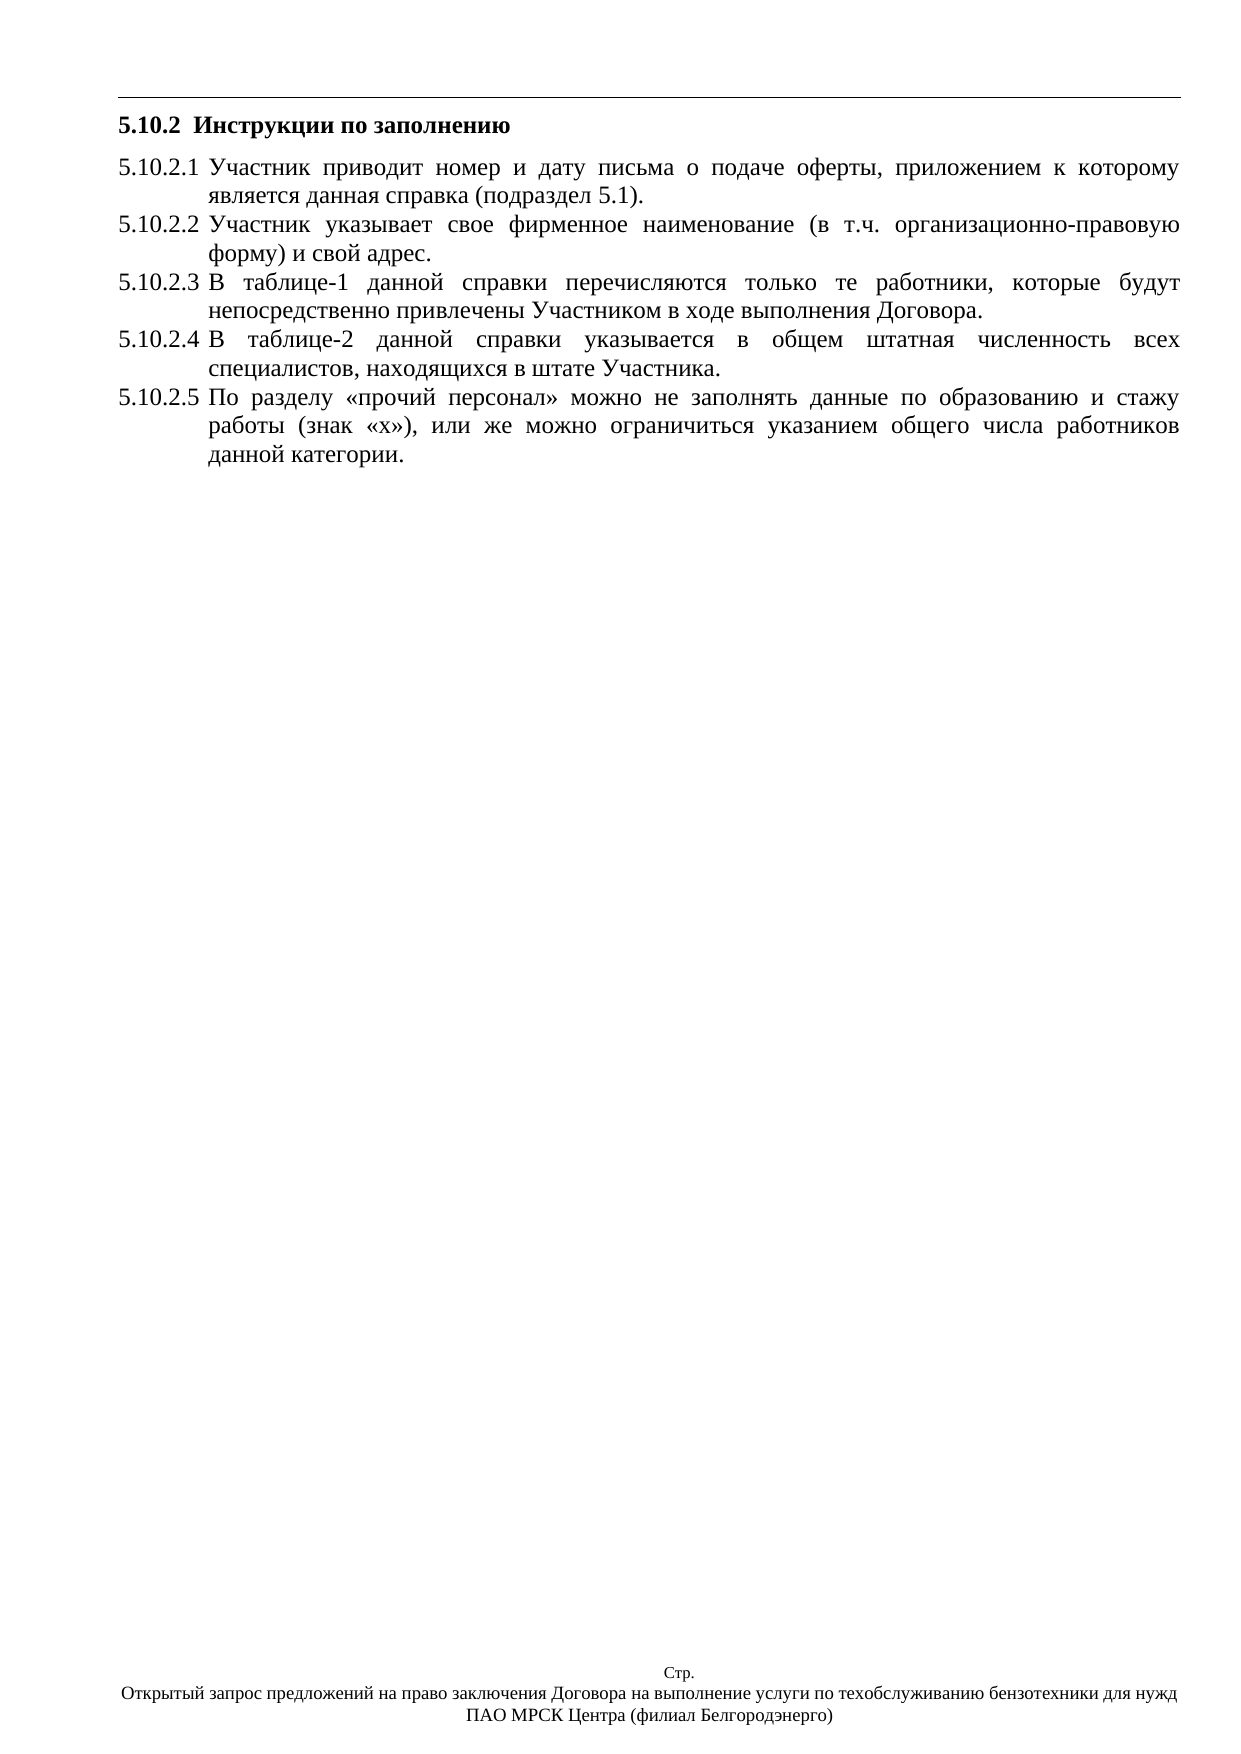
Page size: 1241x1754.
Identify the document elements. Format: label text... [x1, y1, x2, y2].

list В таблице-1 данной справки перечисляются только те работники, которые будут непосредственно привлечены Участником в ходе выполнения Договора. [118, 267, 1181, 324]
list Участник приводит номер и дату письма о подаче оферты, приложением к которому является данная справка (подраздел 5.1). [118, 152, 1181, 209]
list В таблице-2 данной справки указывается в общем штатная численность всех специалистов, находящихся в штате Участника. [118, 324, 1181, 382]
list По разделу «прочий персонал» можно не заполнять данные по образованию и стажу работы (знак «х»), или же можно ограничиться указанием общего числа работников данной категории. [118, 382, 1181, 468]
subtitle Инструкции по заполнению [118, 111, 1181, 139]
list Участник указывает свое фирменное наименование (в т.ч. организационно-правовую форму) и свой адрес. [118, 209, 1181, 267]
